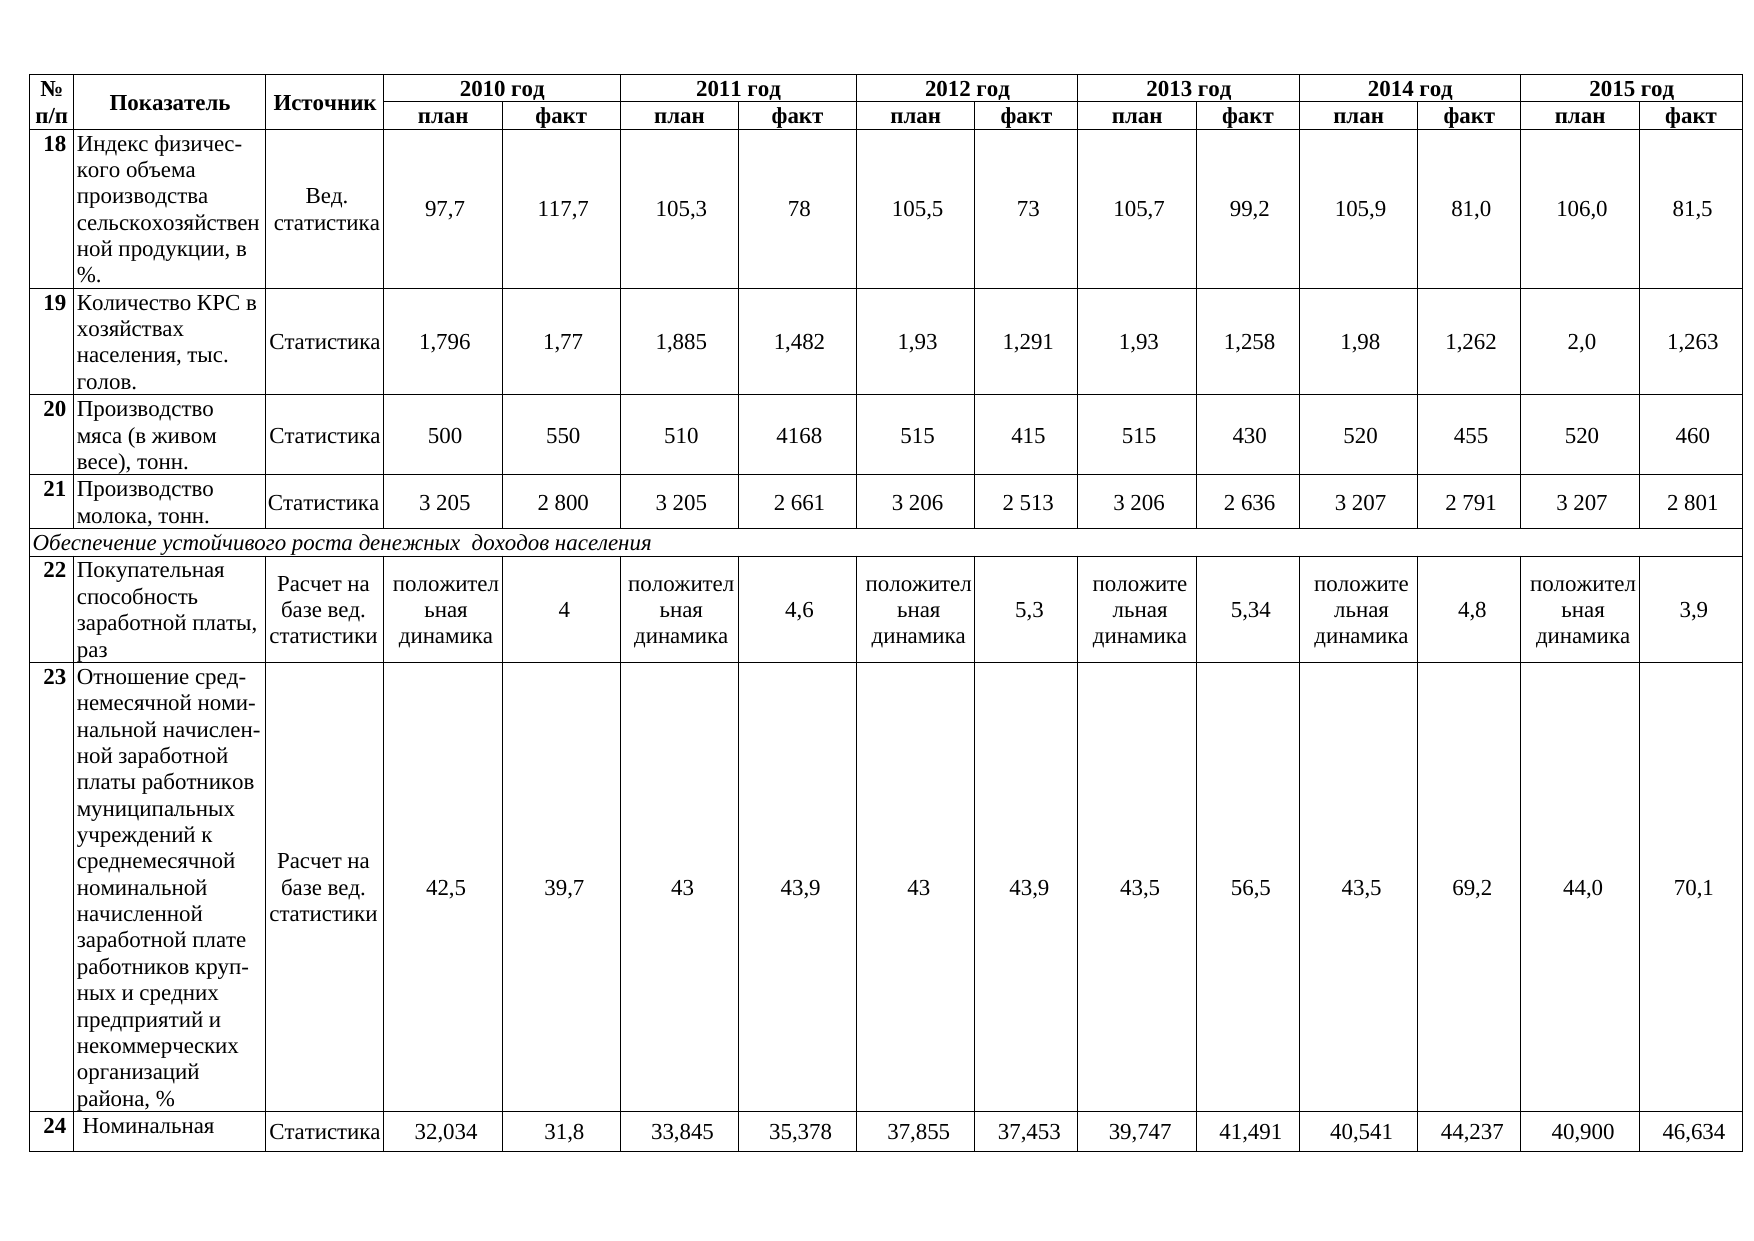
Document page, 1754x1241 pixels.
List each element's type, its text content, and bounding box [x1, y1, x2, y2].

table_cell 43,5 [1078, 663, 1196, 1111]
table_cell 3,9 [1640, 557, 1742, 662]
table_cell положительная динамика [384, 557, 502, 662]
table_cell план [621, 102, 738, 129]
table_cell 40,541 [1300, 1112, 1417, 1151]
table_cell 1,98 [1300, 289, 1417, 394]
table_cell 1,258 [1197, 289, 1299, 394]
table_cell Покупательная способность заработной платы, раз [74, 557, 265, 662]
table_cell 105,9 [1300, 130, 1417, 288]
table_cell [74, 1112, 265, 1151]
table_cell 39,7 [503, 663, 620, 1111]
table_cell 500 [384, 395, 502, 474]
table_cell 99,2 [1197, 130, 1299, 288]
table_cell 1,796 [384, 289, 502, 394]
table_cell 18 [30, 130, 73, 288]
table_cell 5,34 [1197, 557, 1299, 662]
table_cell 31,8 [503, 1112, 620, 1151]
table_cell положительная динамика [857, 557, 974, 662]
table_cell план [1521, 102, 1639, 129]
table_cell Статистика [266, 395, 383, 474]
table_cell 105,3 [621, 130, 738, 288]
table_cell 43,9 [739, 663, 856, 1111]
table_cell 2 791 [1418, 475, 1520, 528]
table_cell 4 [503, 557, 620, 662]
table_cell 44,237 [1418, 1112, 1520, 1151]
table_cell 19 [30, 289, 73, 394]
table_cell 2 661 [739, 475, 856, 528]
table_header 2015 год [1521, 75, 1742, 101]
table_cell 78 [739, 130, 856, 288]
table_cell 81,5 [1640, 130, 1742, 288]
table_cell 43 [857, 663, 974, 1111]
table_cell план [857, 102, 974, 129]
table_cell 1,77 [503, 289, 620, 394]
table_cell Отношение сред-немесячной номи-нальной начислен-ной заработной платы работников муниципальных учреждений к среднемесячной номинальной начисленной заработной плате работников круп-ных и средних предприятий и некоммерческих организаций района, % [74, 663, 265, 1111]
table_cell факт [975, 102, 1077, 129]
table_cell 1,262 [1418, 289, 1520, 394]
table_header 2010 год [384, 75, 620, 101]
table_cell 2,0 [1521, 289, 1639, 394]
table_cell факт [1640, 102, 1742, 129]
table_cell Индекс физичес-кого объема производства сельскохозяйственной продукции, в %. [74, 130, 265, 288]
table_cell 2 636 [1197, 475, 1299, 528]
table_cell 510 [621, 395, 738, 474]
table_cell 520 [1521, 395, 1639, 474]
table_cell 43,9 [975, 663, 1077, 1111]
table_cell 3 205 [384, 475, 502, 528]
table_cell 22 [30, 557, 73, 662]
table_cell 430 [1197, 395, 1299, 474]
table_cell 520 [1300, 395, 1417, 474]
table_cell 97,7 [384, 130, 502, 288]
table_cell 105,5 [857, 130, 974, 288]
table_cell Расчет на базе вед. статистики [266, 557, 383, 662]
table_cell 70,1 [1640, 663, 1742, 1111]
table_header Источник [266, 75, 383, 129]
table_header 2011 год [621, 75, 856, 101]
table_cell 455 [1418, 395, 1520, 474]
table_cell 460 [1640, 395, 1742, 474]
table_cell 3 206 [857, 475, 974, 528]
table_cell 2 800 [503, 475, 620, 528]
table_cell положительная динамика [1300, 557, 1417, 662]
table_cell Обеспечение устойчивого роста денежных доходов населения [30, 529, 1742, 556]
table_header 2012 год [857, 75, 1077, 101]
table_cell Расчет на базе вед. статистики [266, 663, 383, 1111]
table_cell 1,263 [1640, 289, 1742, 394]
table_cell 106,0 [1521, 130, 1639, 288]
table_cell Производство молока, тонн. [74, 475, 265, 528]
table_cell 24 [30, 1112, 73, 1151]
table_cell 41,491 [1197, 1112, 1299, 1151]
table_cell 43 [621, 663, 738, 1111]
table_cell 4,8 [1418, 557, 1520, 662]
table_header № п/п [30, 75, 73, 129]
table_cell Статистика [266, 475, 383, 528]
table_cell 69,2 [1418, 663, 1520, 1111]
table_cell 3 207 [1521, 475, 1639, 528]
table_cell 3 205 [621, 475, 738, 528]
table_cell 21 [30, 475, 73, 528]
table_cell 39,747 [1078, 1112, 1196, 1151]
table_cell 2 801 [1640, 475, 1742, 528]
table_cell положительная динамика [1521, 557, 1639, 662]
table_cell положительная динамика [1078, 557, 1196, 662]
table_cell 81,0 [1418, 130, 1520, 288]
table_cell факт [739, 102, 856, 129]
table_cell факт [503, 102, 620, 129]
table_cell 1,291 [975, 289, 1077, 394]
table_cell 37,855 [857, 1112, 974, 1151]
table_cell 42,5 [384, 663, 502, 1111]
table_cell 23 [30, 663, 73, 1111]
table_header Показатель [74, 75, 265, 129]
table_cell 43,5 [1300, 663, 1417, 1111]
table_cell 1,885 [621, 289, 738, 394]
table_cell план [1300, 102, 1417, 129]
table_cell Количество КРС в хозяйствах населения, тыс. голов. [74, 289, 265, 394]
table_cell 40,900 [1521, 1112, 1639, 1151]
table_cell 20 [30, 395, 73, 474]
table_cell 3 207 [1300, 475, 1417, 528]
table_cell 1,482 [739, 289, 856, 394]
table_header 2014 год [1300, 75, 1520, 101]
table_cell план [384, 102, 502, 129]
table_cell 73 [975, 130, 1077, 288]
table_cell 44,0 [1521, 663, 1639, 1111]
table_cell 3 206 [1078, 475, 1196, 528]
table_cell факт [1418, 102, 1520, 129]
table_cell Вед. статистика [266, 130, 383, 288]
table_cell 5,3 [975, 557, 1077, 662]
table_cell Статистика [266, 289, 383, 394]
table_cell 4,6 [739, 557, 856, 662]
table_cell 35,378 [739, 1112, 856, 1151]
table_cell 56,5 [1197, 663, 1299, 1111]
table_cell Производство мяса (в живом весе), тонн. [74, 395, 265, 474]
table_cell 117,7 [503, 130, 620, 288]
table_cell 2 513 [975, 475, 1077, 528]
table_cell 1,93 [1078, 289, 1196, 394]
table_cell положительная динамика [621, 557, 738, 662]
table_cell 4168 [739, 395, 856, 474]
table_cell 1,93 [857, 289, 974, 394]
table_cell 46,634 [1640, 1112, 1742, 1151]
table_cell 415 [975, 395, 1077, 474]
table_cell 105,7 [1078, 130, 1196, 288]
table_header 2013 год [1078, 75, 1299, 101]
table_cell 550 [503, 395, 620, 474]
table_cell 32,034 [384, 1112, 502, 1151]
table_cell 515 [857, 395, 974, 474]
table_cell 515 [1078, 395, 1196, 474]
table_cell план [1078, 102, 1196, 129]
table_cell факт [1197, 102, 1299, 129]
table_cell Статистика [266, 1112, 383, 1151]
table_cell 33,845 [621, 1112, 738, 1151]
table_cell 37,453 [975, 1112, 1077, 1151]
